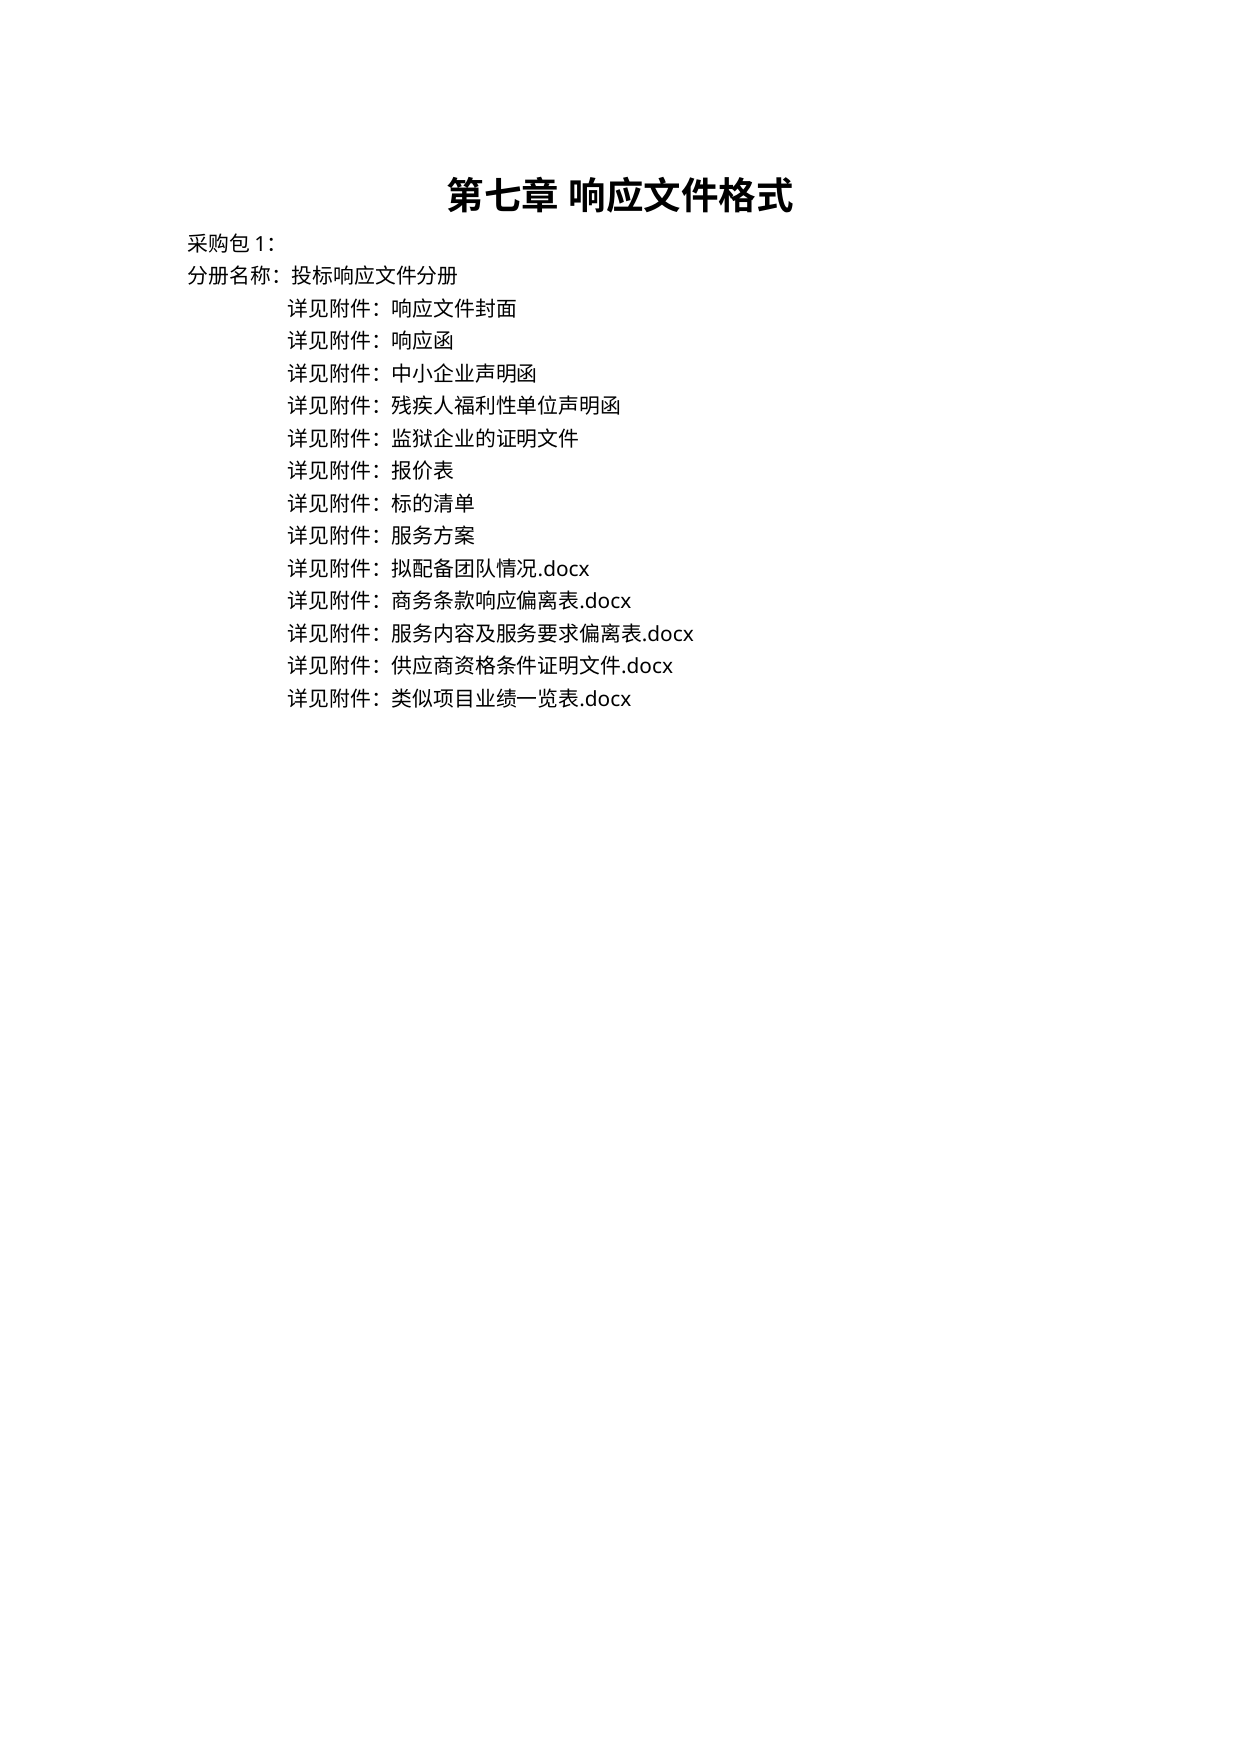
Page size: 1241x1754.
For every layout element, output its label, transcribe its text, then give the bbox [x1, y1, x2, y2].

text 详见附件：报价表 [187, 454, 1053, 487]
text 分册名称：投标响应文件分册 [187, 259, 1053, 292]
text 详见附件：标的清单 [187, 487, 1053, 519]
text 详见附件：供应商资格条件证明文件.docx [187, 649, 1053, 682]
text 详见附件：商务条款响应偏离表.docx [187, 584, 1053, 617]
text 采购包1： [187, 227, 1053, 259]
text 详见附件：类似项目业绩一览表.docx [187, 682, 1053, 714]
text 详见附件：服务内容及服务要求偏离表.docx [187, 617, 1053, 649]
text 第七章 响应文件格式 [187, 162, 1053, 227]
text 详见附件：响应文件封面 [187, 292, 1053, 324]
text 详见附件：服务方案 [187, 519, 1053, 552]
text 详见附件：残疾人福利性单位声明函 [187, 389, 1053, 422]
text 详见附件：响应函 [187, 324, 1053, 357]
text 详见附件：监狱企业的证明文件 [187, 422, 1053, 454]
text 详见附件：中小企业声明函 [187, 357, 1053, 389]
text 详见附件：拟配备团队情况.docx [187, 552, 1053, 584]
